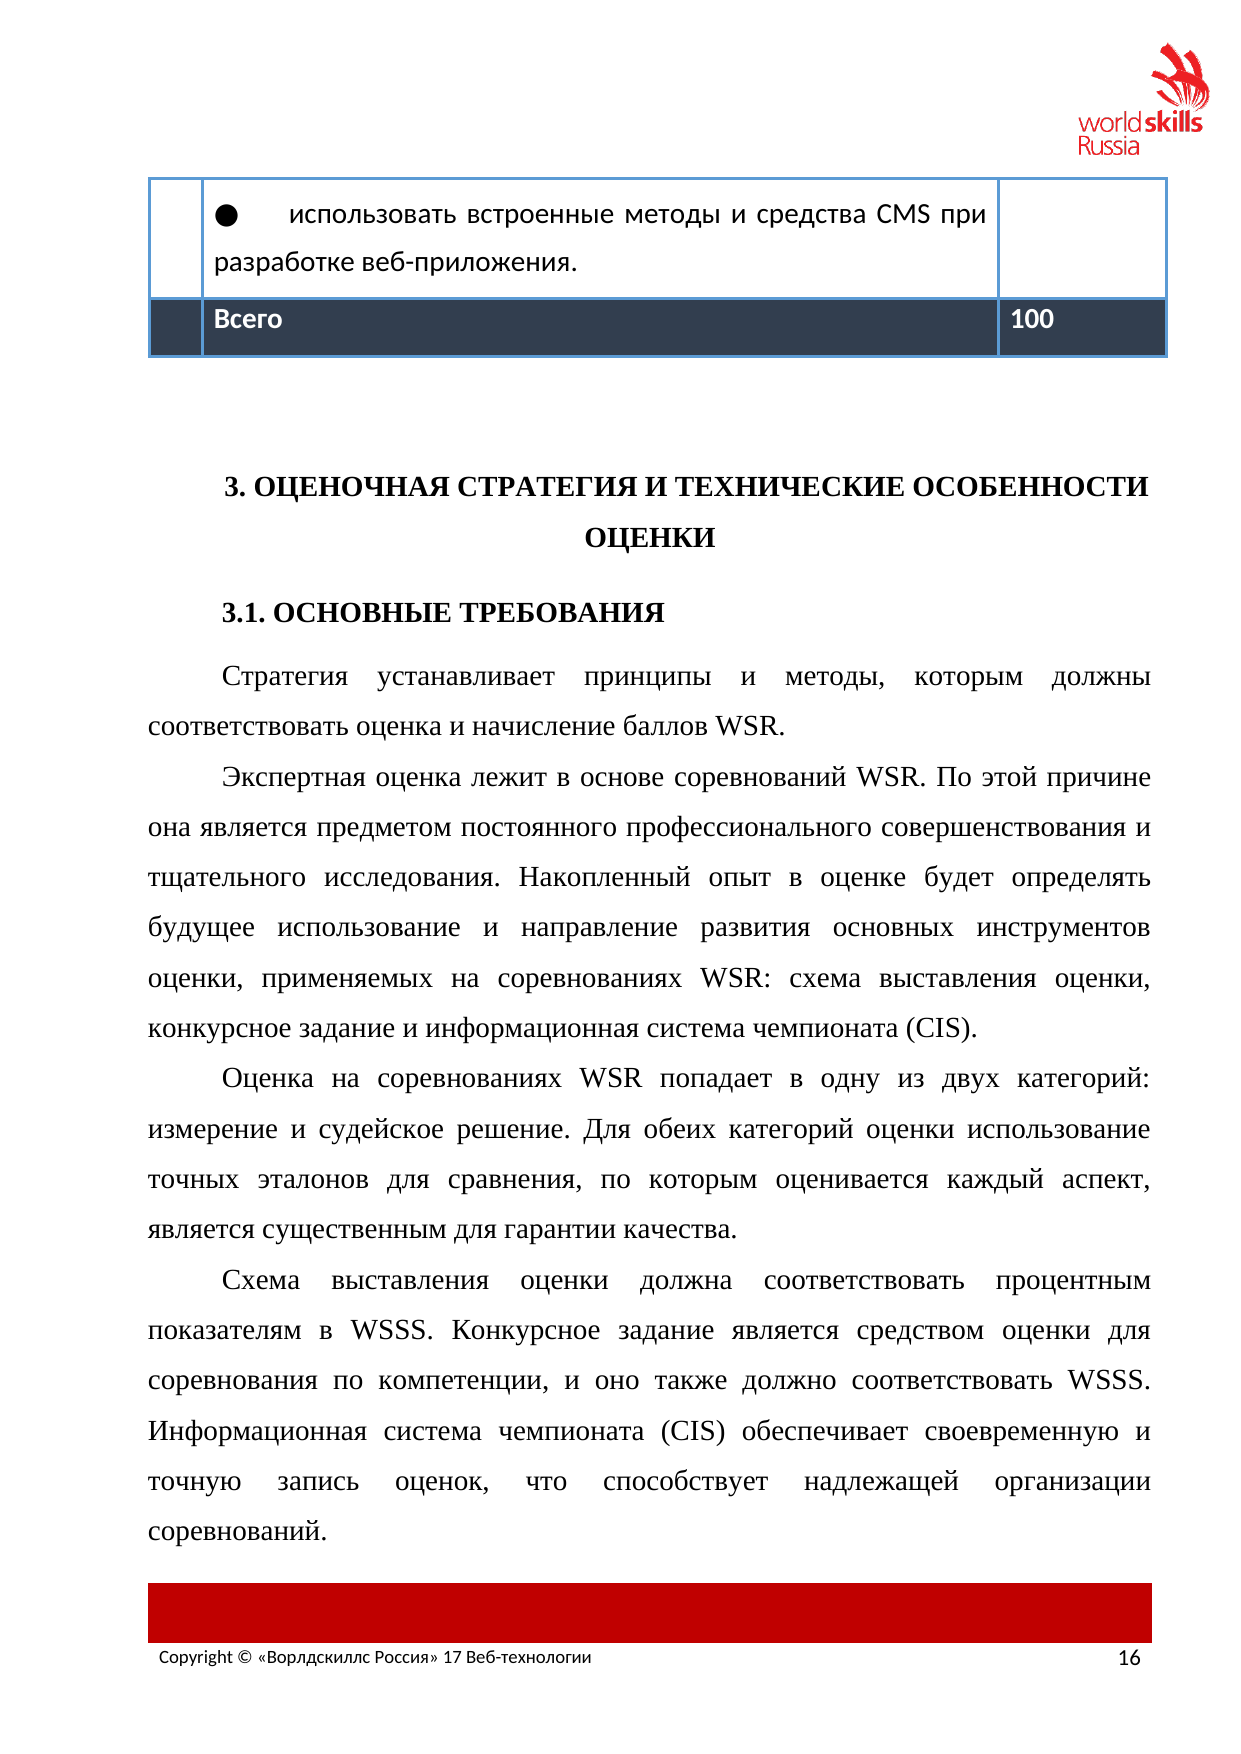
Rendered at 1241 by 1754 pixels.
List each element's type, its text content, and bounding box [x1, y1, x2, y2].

text 3.1. ОСНОВНЫЕ ТРЕБОВАНИЯ [148, 595, 1152, 629]
table_cell [1000, 180, 1165, 297]
picture [1078, 42, 1235, 155]
table_cell Всего [204, 300, 997, 355]
table_cell [151, 300, 201, 355]
text 3. ОЦЕНОЧНАЯ СТРАТЕГИЯ И ТЕХНИЧЕСКИЕ ОСОБЕННОСТИ ОЦЕНКИ [148, 469, 1152, 553]
text Оценка на соревнованиях WSR попадает в одну из двух категорий: измерение и судейское решение. Для обеих категорий оценки использование точных эталонов для сравнения, по которым оценивается каждый аспект, является существенным для гарантии качества. [148, 1061, 1152, 1245]
text Схема выставления оценки должна соответствовать процентным показателям в WSSS. Конкурсное задание является средством оценки для соревнования по компетенции, и оно также должно соответствовать WSSS. Информационная система чемпионата (CIS) обеспечивает своевременную и точную запись оценок, что способствует надлежащей организации соревнований. [148, 1262, 1152, 1547]
table_cell 100 [1000, 300, 1165, 355]
table_cell [151, 180, 201, 297]
text Экспертная оценка лежит в основе соревнований WSR. По этой причине она является предметом постоянного профессионального совершенствования и тщательного исследования. Накопленный опыт в оценке будет определять будущее использование и направление развития основных инструментов оценки, применяемых на соревнованиях WSR: схема выставления оценки, конкурсное задание и информационная система чемпионата (CIS). [148, 759, 1152, 1044]
text Стратегия устанавливает принципы и методы, которым должны соответствовать оценка и начисление баллов WSR. [148, 658, 1152, 742]
